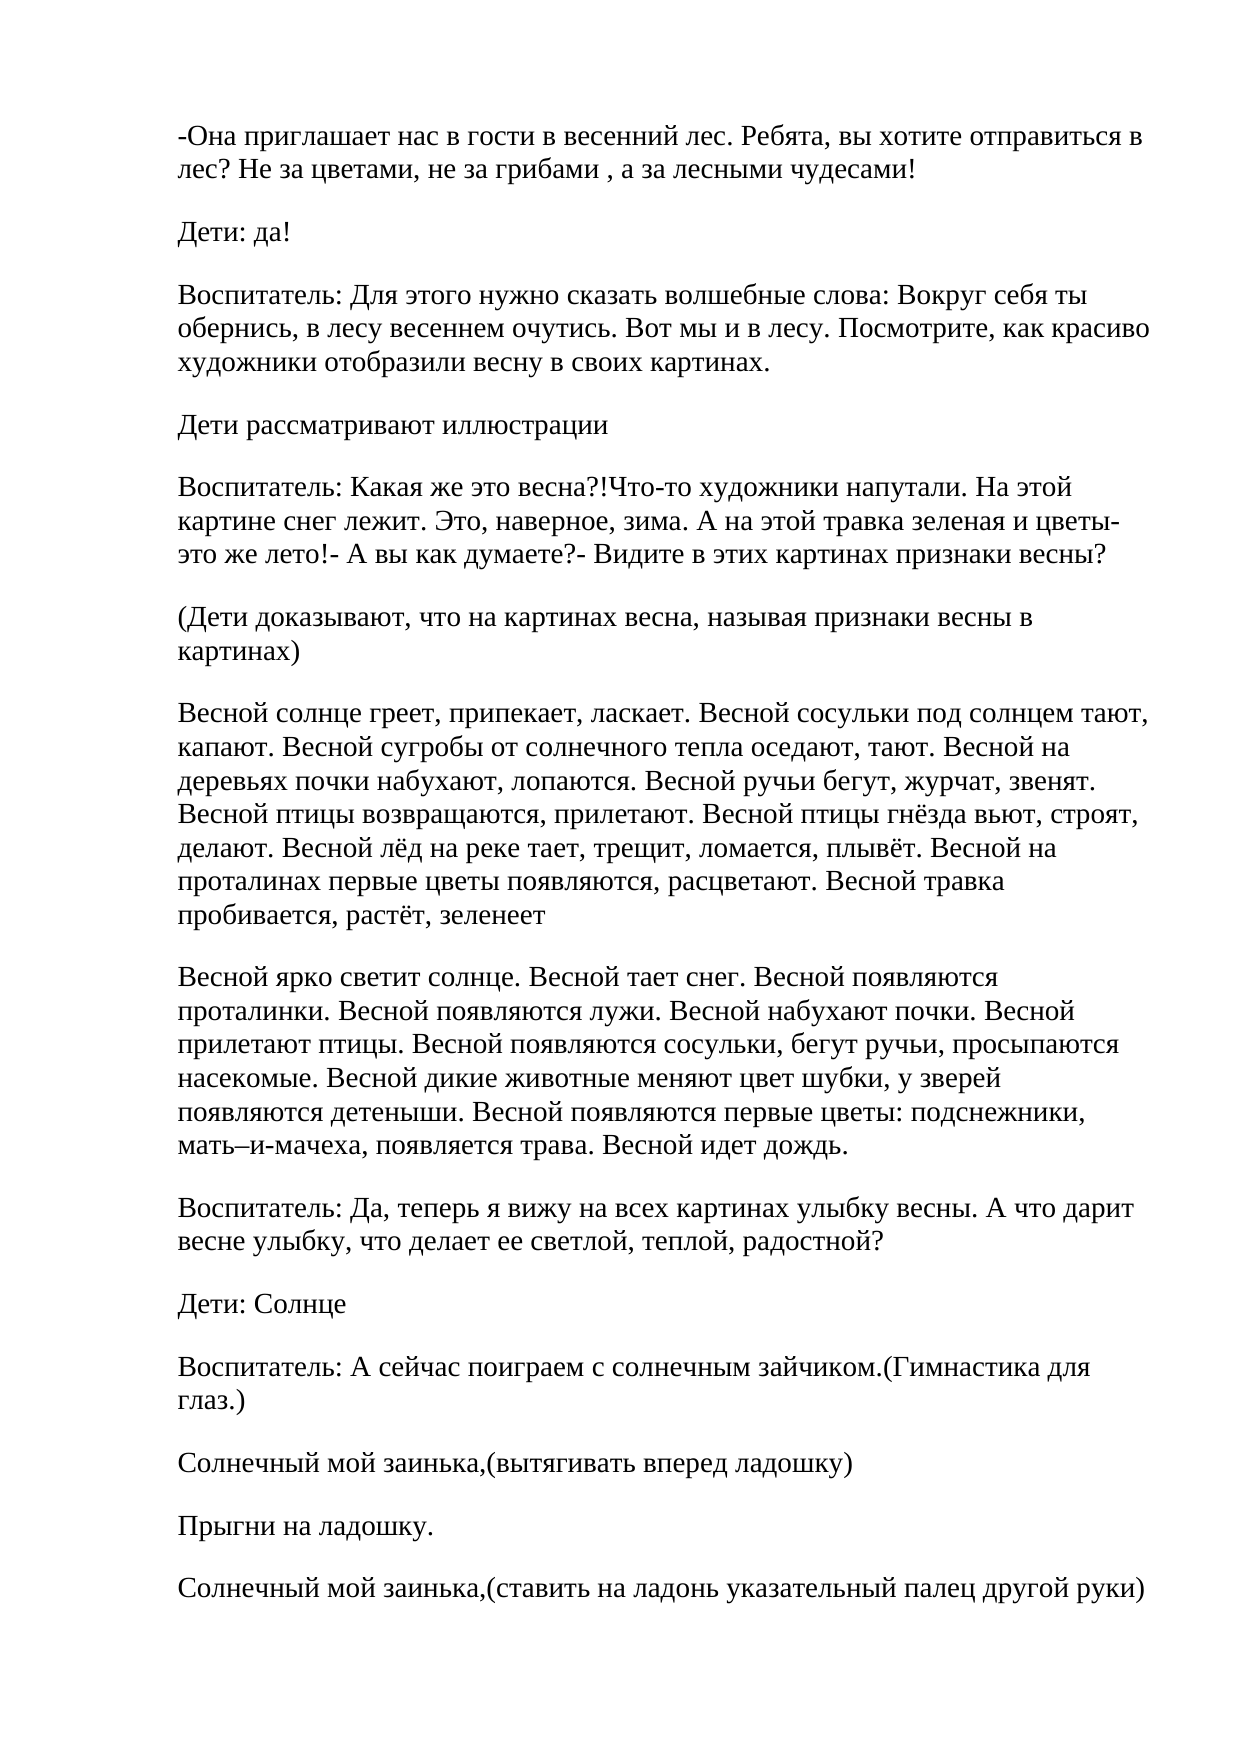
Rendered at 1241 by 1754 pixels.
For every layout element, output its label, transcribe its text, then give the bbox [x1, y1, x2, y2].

text Дети: да! [177, 214, 1152, 248]
text Прыгни на ладошку. [177, 1508, 1152, 1541]
text Солнечный мой заинька,(ставить на ладонь указательный палец другой руки) [177, 1571, 1152, 1604]
text Весной солнце греет, припекает, ласкает. Весной сосульки под солнцем тают, капают. Весной сугробы от солнечного тепла оседают, тают. Весной на деревьях почки набухают, лопаются. Весной ручьи бегут, журчат, звенят. Весной птицы возвращаются, прилетают. Весной птицы гнёзда вьют, строят, делают. Весной лёд на реке тает, трещит, ломается, плывёт. Весной на проталинах первые цветы появляются, расцветают. Весной травка пробивается, растёт, зеленеет [177, 696, 1152, 930]
text Дети: Солнце [177, 1286, 1152, 1320]
text Воспитатель: Для этого нужно сказать волшебные слова: Вокруг себя ты обернись, в лесу весеннем очутись. Вот мы и в лесу. Посмотрите, как красиво художники отобразили весну в своих картинах. [177, 277, 1152, 378]
text Дети рассматривают иллюстрации [177, 407, 1152, 440]
text (Дети доказывают, что на картинах весна, называя признаки весны в картинах) [177, 599, 1152, 666]
text Весной ярко светит солнце. Весной тает снег. Весной появляются проталинки. Весной появляются лужи. Весной набухают почки. Весной прилетают птицы. Весной появляются сосульки, бегут ручьи, просыпаются насекомые. Весной дикие животные меняют цвет шубки, у зверей появляются детеныши. Весной появляются первые цветы: подснежники, мать–и-мачеха, появляется трава. Весной идет дождь. [177, 959, 1152, 1161]
text Воспитатель: А сейчас поиграем с солнечным зайчиком.(Гимнастика для глаз.) [177, 1349, 1152, 1416]
text Воспитатель: Да, теперь я вижу на всех картинах улыбку весны. А что дарит весне улыбку, что делает ее светлой, теплой, радостной? [177, 1190, 1152, 1257]
text -Она приглашает нас в гости в весенний лес. Ребята, вы хотите отправиться в лес? Не за цветами, не за грибами , а за лесными чудесами! [177, 118, 1152, 185]
text Воспитатель: Какая же это весна?!Что-то художники напутали. На этой картине снег лежит. Это, наверное, зима. А на этой травка зеленая и цветы- это же лето!- А вы как думаете?- Видите в этих картинах признаки весны? [177, 469, 1152, 570]
text Солнечный мой заинька,(вытягивать вперед ладошку) [177, 1445, 1152, 1479]
